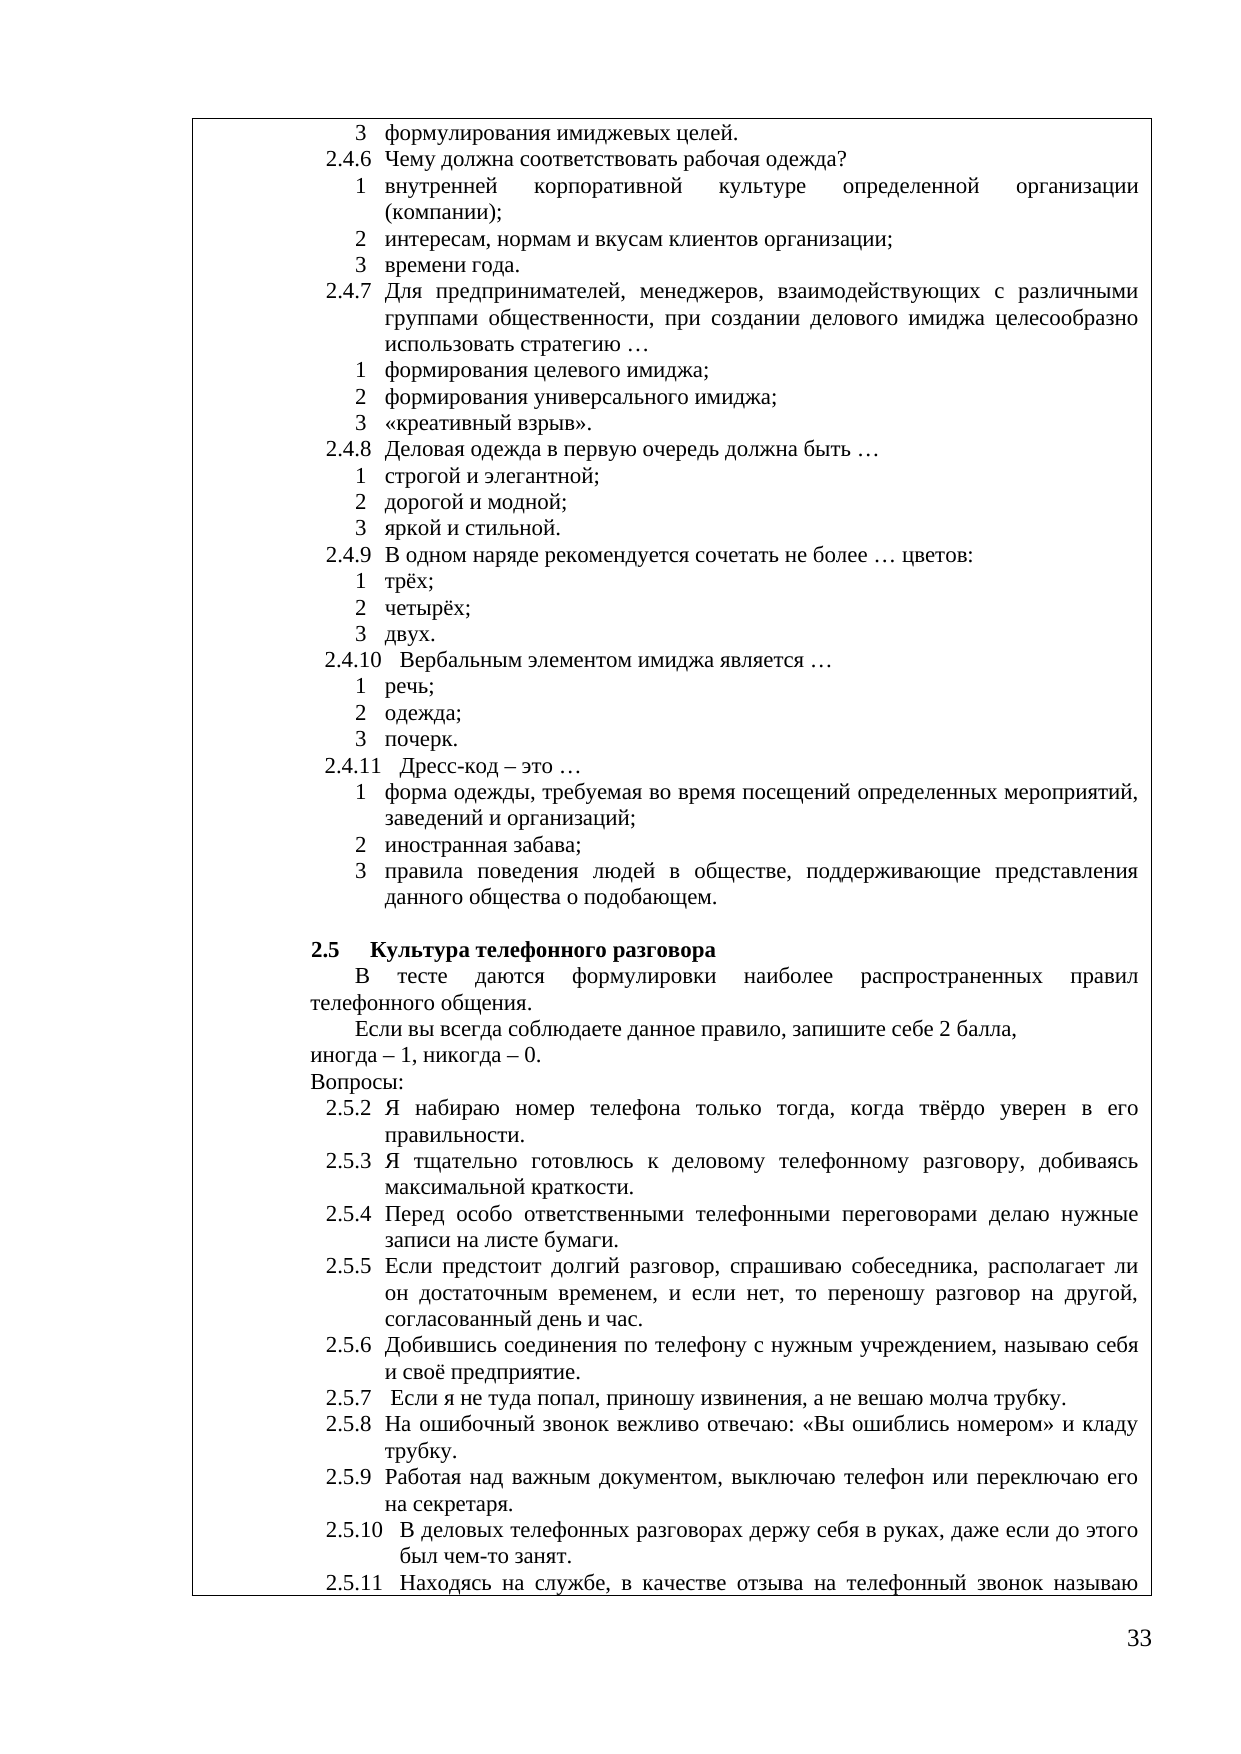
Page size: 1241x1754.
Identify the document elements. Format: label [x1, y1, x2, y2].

table_cell [193, 119, 1151, 1595]
